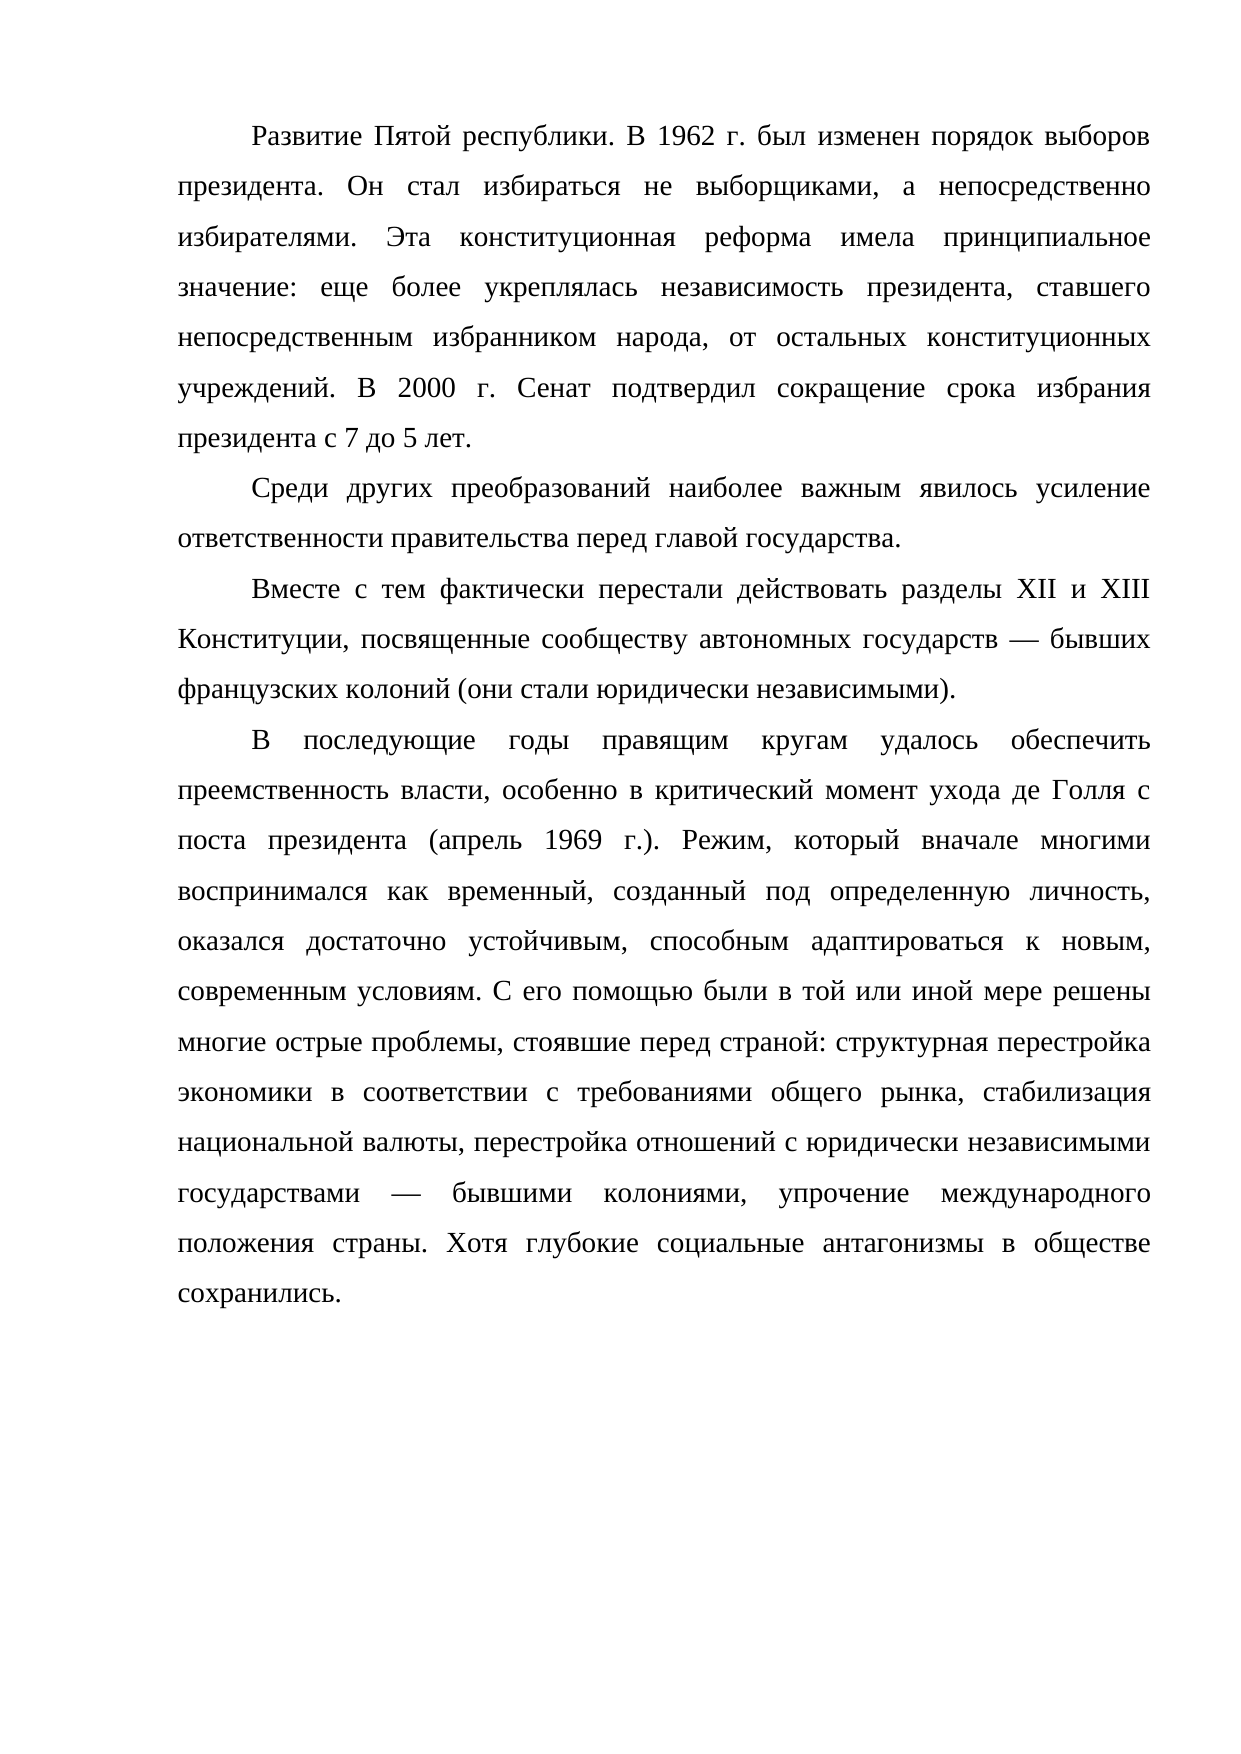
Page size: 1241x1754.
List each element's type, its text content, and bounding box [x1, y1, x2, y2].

text Развитие Пятой республики. В . был изменен порядок выборов президента. Он стал избираться не выборщиками, а непосредственно избирателями. Эта конституционная реформа имела принципиальное значение: еще более укреплялась независимость президента, ставшего непосредственным избранником народа, от остальных конституционных учреждений. В . Сенат подтвердил сокращение срока избрания президента с 7 до 5 лет. [177, 118, 1152, 453]
text В последующие годы правящим кругам удалось обеспечить преемственность власти, особенно в критический момент ухода де Голля с поста президента (апрель .). Режим, который вначале многими воспринимался как временный, созданный под определенную личность, оказался достаточно устойчивым, способным адаптироваться к новым, современным условиям. С его помощью были в той или иной мере решены многие острые проблемы, стоявшие перед страной: структурная перестройка экономики в соответствии с требованиями общего рынка, стабилизация национальной валюты, перестройка отношений с юридически независимыми государствами — бывшими колониями, упрочение международного положения страны. Хотя глубокие социальные антагонизмы в обществе сохранились. [177, 722, 1152, 1309]
text Среди других преобразований наиболее важным явилось усиление ответственности правительства перед главой государства. [177, 470, 1152, 554]
text Вместе с тем фактически перестали действовать разделы XII и XIII Конституции, посвященные сообществу автономных государств — бывших французских колоний (они стали юридически независимыми). [177, 571, 1152, 705]
